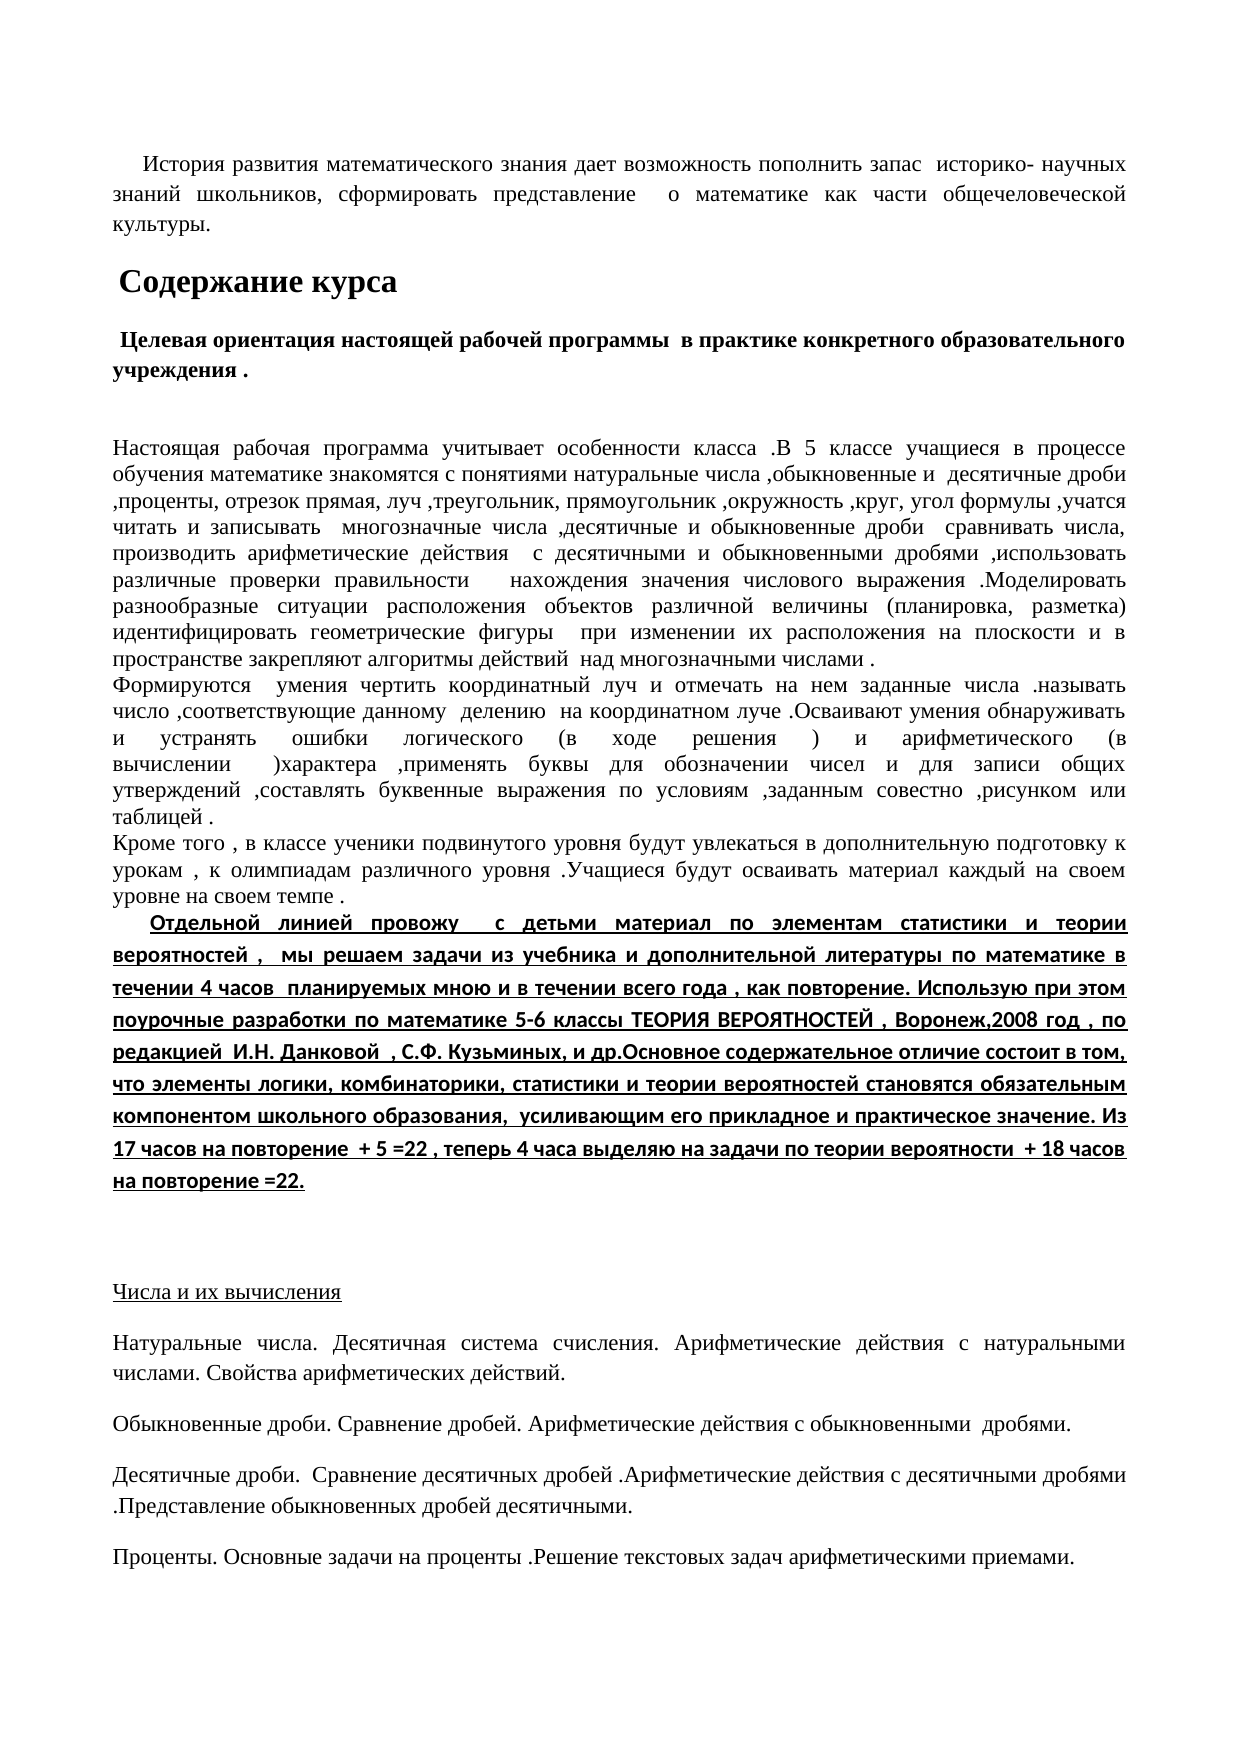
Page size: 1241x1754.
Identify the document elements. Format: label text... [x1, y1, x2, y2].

text История развития математического знания дает возможность пополнить запас историко- научных знаний школьников, сформировать представление о математике как части общечеловеческой культуры. [112, 150, 1128, 237]
text Отдельной линией провожу с детьми материал по элементам статистики и теории вероятностей , мы решаем задачи из учебника и дополнительной литературы по математике в течении 4 часов планируемых мною и в течении всего года , как повторение. Использую при этом поурочные разработки по математике 5-6 классы ТЕОРИЯ ВЕРОЯТНОСТЕЙ , Воронеж,2008 год , по редакцией И.Н. Данковой , С.Ф. Кузьминых, и др.Основное содержательное отличие состоит в том, что элементы логики, комбинаторики, статистики и теории вероятностей становятся обязательным компонентом школьного образования, усиливающим его прикладное и практическое значение. Из 17 часов на повторение + 5 =22 , теперь 4 часа выделяю на задачи по теории вероятности + 18 часов на повторение =22. [112, 908, 1128, 1029]
text Натуральные числа. Десятичная система счисления. Арифметические действия с натуральными числами. Свойства арифметических действий. [112, 1329, 1128, 1386]
text Отдельной линией провожу с детьми материал по элементам статистики и теории вероятностей , мы решаем задачи из учебника и дополнительной литературы по математике в течении 4 часов планируемых мною и в течении всего года , как повторение. Использую при этом поурочные разработки по математике 5-6 классы ТЕОРИЯ ВЕРОЯТНОСТЕЙ , Воронеж,2008 год , по редакцией И.Н. Данковой , С.Ф. Кузьминых, и др.Основное содержательное отличие состоит в том, что элементы логики, комбинаторики, статистики и теории вероятностей становятся обязательным компонентом школьного образования, усиливающим его прикладное и практическое значение. Из 17 часов на повторение + 5 =22 , теперь 4 часа выделяю на задачи по теории вероятности + 18 часов на повторение =22. [112, 1127, 1128, 1194]
text Отдельной линией провожу с детьми материал по элементам статистики и теории вероятностей , мы решаем задачи из учебника и дополнительной литературы по математике в течении 4 часов планируемых мною и в течении всего года , как повторение. Использую при этом поурочные разработки по математике 5-6 классы ТЕОРИЯ ВЕРОЯТНОСТЕЙ , Воронеж,2008 год , по редакцией И.Н. Данковой , С.Ф. Кузьминых, и др.Основное содержательное отличие состоит в том, что элементы логики, комбинаторики, статистики и теории вероятностей становятся обязательным компонентом школьного образования, усиливающим его прикладное и практическое значение. Из 17 часов на повторение + 5 =22 , теперь 4 часа выделяю на задачи по теории вероятности + 18 часов на повторение =22. [112, 1030, 1128, 1126]
text Обыкновенные дроби. Сравнение дробей. Арифметические действия с обыкновенными дробями. [112, 1411, 1128, 1437]
text Проценты. Основные задачи на проценты .Решение текстовых задач арифметическими приемами. [112, 1543, 1128, 1569]
text Содержание курса [112, 261, 1128, 300]
text Кроме того , в классе ученики подвинутого уровня будут увлекаться в дополнительную подготовку к урокам , к олимпиадам различного уровня .Учащиеся будут осваивать материал каждый на своем уровне на своем темпе . [112, 829, 1128, 908]
text Десятичные дроби. Сравнение десятичных дробей .Арифметические действия с десятичными дробями .Представление обыкновенных дробей десятичными. [112, 1462, 1128, 1518]
text Целевая ориентация настоящей рабочей программы в практике конкретного образовательного учреждения . [112, 326, 1128, 383]
text Числа и их вычисления [112, 1278, 1128, 1304]
text Настоящая рабочая программа учитывает особенности класса .В 5 классе учащиеся в процессе обучения математике знакомятся с понятиями натуральные числа ,обыкновенные и десятичные дроби ,проценты, отрезок прямая, луч ,треугольник, прямоугольник ,окружность ,круг, угол формулы ,учатся читать и записывать многозначные числа ,десятичные и обыкновенные дроби сравнивать числа, производить арифметические действия с десятичными и обыкновенными дробями ,использовать различные проверки правильности нахождения значения числового выражения .Моделировать разнообразные ситуации расположения объектов различной величины (планировка, разметка) идентифицировать геометрические фигуры при изменении их расположения на плоскости и в пространстве закрепляют алгоритмы действий над многозначными числами . [112, 434, 1128, 671]
text Формируются умения чертить координатный луч и отмечать на нем заданные числа .называть число ,соответствующие данному делению на координатном луче .Осваивают умения обнаруживать и устранять ошибки логического (в ходе решения ) и арифметического (в вычислении )характера ,применять буквы для обозначении чисел и для записи общих утверждений ,составлять буквенные выражения по условиям ,заданным совестно ,рисунком или таблицей . [112, 671, 1128, 829]
